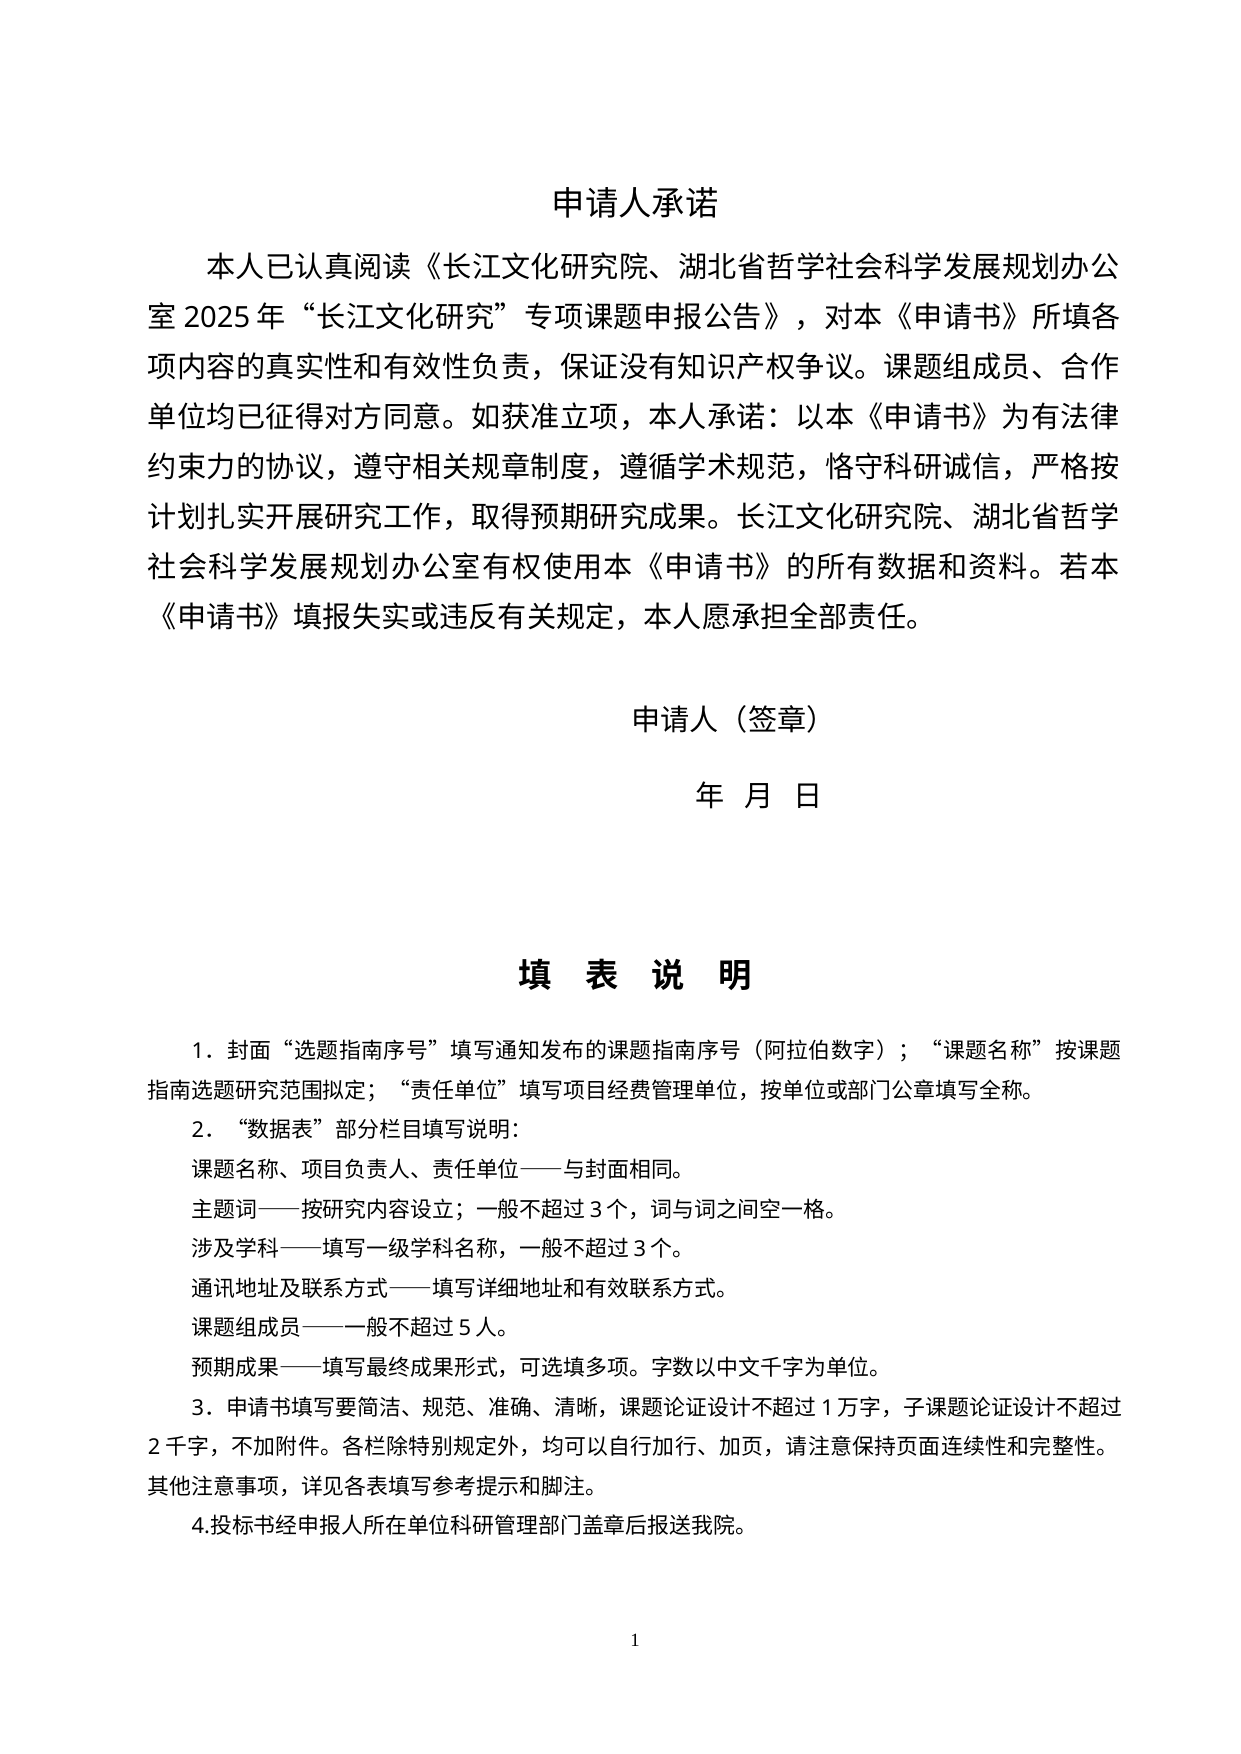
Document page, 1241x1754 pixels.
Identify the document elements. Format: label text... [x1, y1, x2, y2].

text 预期成果——填写最终成果形式，可选填多项。字数以中文千字为单位。 [148, 1344, 1122, 1383]
text 2．“数据表”部分栏目填写说明： [148, 1106, 1122, 1146]
text 课题名称、项目负责人、责任单位——与封面相同。 [148, 1146, 1122, 1185]
text 本人已认真阅读《长江文化研究院、湖北省哲学社会科学发展规划办公室2025年“长江文化研究”专项课题申报公告》，对本《申请书》所填各项内容的真实性和有效性负责，保证没有知识产权争议。课题组成员、合作单位均已征得对方同意。如获准立项，本人承诺：以本《申请书》为有法律约束力的协议，遵守相关规章制度，遵循学术规范，恪守科研诚信，严格按计划扎实开展研究工作，取得预期研究成果。长江文化研究院、湖北省哲学社会科学发展规划办公室有权使用本《申请书》的所有数据和资料。若本《申请书》填报失实或违反有关规定，本人愿承担全部责任。 [148, 238, 1122, 638]
text 3．申请书填写要简洁、规范、准确、清晰，课题论证设计不超过1万字，子课题论证设计不超过2千字，不加附件。各栏除特别规定外，均可以自行加行、加页，请注意保持页面连续性和完整性。其他注意事项，详见各表填写参考提示和脚注。 [148, 1383, 1122, 1502]
text 1．封面“选题指南序号”填写通知发布的课题指南序号（阿拉伯数字）；“课题名称”按课题指南选题研究范围拟定；“责任单位”填写项目经费管理单位，按单位或部门公章填写全称。 [148, 1027, 1122, 1106]
text 涉及学科——填写一级学科名称，一般不超过3个。 [148, 1225, 1122, 1264]
text 申请人承诺 [148, 177, 1122, 225]
text 申请人（签章） [148, 697, 1122, 739]
text 填 表 说 明 [148, 949, 1122, 997]
text 主题词——按研究内容设立；一般不超过3个，词与词之间空一格。 [148, 1185, 1122, 1225]
text 课题组成员——一般不超过5人。 [148, 1304, 1122, 1344]
text 通讯地址及联系方式——填写详细地址和有效联系方式。 [148, 1264, 1122, 1304]
text 4.投标书经申报人所在单位科研管理部门盖章后报送我院。 [148, 1502, 1122, 1542]
text 年 月 日 [148, 772, 1122, 815]
